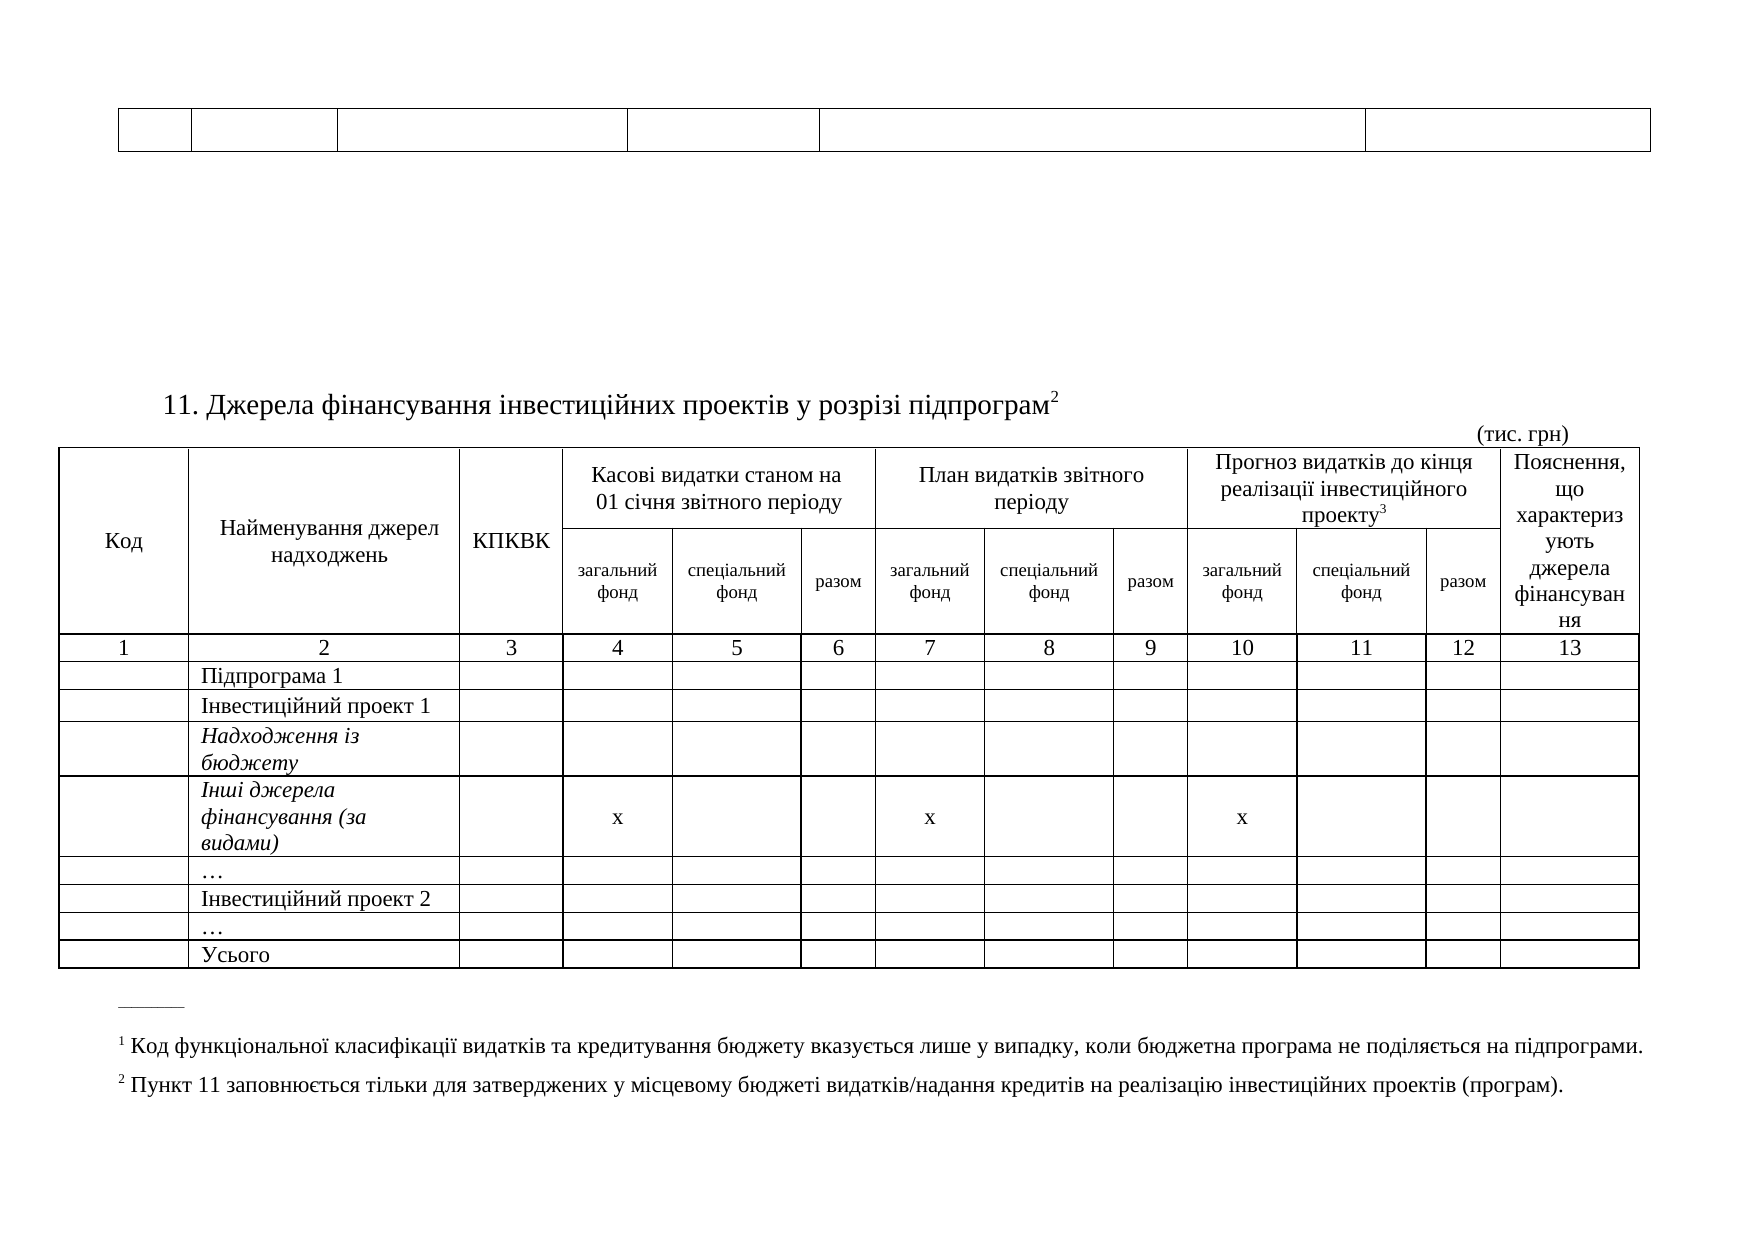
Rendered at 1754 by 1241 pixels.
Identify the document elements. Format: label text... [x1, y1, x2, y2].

table_cell [1427, 722, 1500, 775]
table_header Пояснення, що характеризують джерела фінансування [1501, 448, 1639, 633]
text (тис. грн) [118, 421, 1698, 447]
table_cell Підпрограма 1 [189, 662, 459, 689]
table_cell [564, 885, 672, 911]
table_cell [1114, 885, 1187, 911]
table_cell [1427, 857, 1500, 883]
table_cell [1298, 913, 1425, 939]
table_cell [60, 885, 188, 911]
table_cell [673, 913, 800, 939]
table_cell [1114, 941, 1187, 967]
table_cell [802, 941, 875, 967]
table_cell [876, 722, 984, 775]
table_cell х [1188, 777, 1296, 856]
table_cell [820, 109, 1365, 151]
table_cell разом [1427, 529, 1500, 633]
table_cell [460, 885, 562, 911]
text 1 Код функціональної класифікації видатків та кредитування бюджету вказується лише у випадку, коли бюджетна програма не поділяється на підпрограми. [118, 1033, 1698, 1059]
table_cell [460, 690, 562, 721]
table_cell [802, 777, 875, 856]
table_cell 10 [1188, 635, 1296, 661]
table_cell [985, 690, 1113, 721]
table_cell 12 [1427, 635, 1500, 661]
table_cell 8 [985, 635, 1113, 661]
table_cell 9 [1114, 635, 1187, 661]
table_cell [460, 857, 562, 883]
table_cell [1501, 722, 1638, 775]
table_cell [1188, 913, 1296, 939]
table_cell [1188, 941, 1296, 967]
table_cell [1114, 857, 1187, 883]
table_cell [985, 722, 1113, 775]
table_cell [119, 109, 191, 151]
table_cell [802, 857, 875, 883]
table_cell [1114, 777, 1187, 856]
table_cell [564, 690, 672, 721]
table_cell [1501, 690, 1638, 721]
table_cell [60, 941, 188, 967]
table_cell загальний фонд [1188, 529, 1296, 633]
table_cell 13 [1501, 635, 1638, 661]
table_cell [1427, 885, 1500, 911]
table_cell [1114, 913, 1187, 939]
table_cell [1114, 690, 1187, 721]
table_cell [1427, 690, 1500, 721]
table_cell [564, 913, 672, 939]
table_cell 2 [189, 635, 459, 661]
table_cell 4 [564, 635, 672, 661]
table_cell [60, 777, 188, 856]
table_cell [564, 662, 672, 689]
table_cell [673, 857, 800, 883]
table_cell [460, 913, 562, 939]
table_cell Інвестиційний проект 2 [189, 885, 459, 911]
table_cell Інвестиційний проект 1 [189, 690, 459, 721]
text __________ [118, 994, 1698, 1020]
table_cell [1188, 857, 1296, 883]
table_cell [1427, 913, 1500, 939]
table_cell [192, 109, 337, 151]
table_cell [1501, 885, 1638, 911]
table_cell [1298, 941, 1425, 967]
table_cell 11 [1298, 635, 1425, 661]
table_cell [985, 857, 1113, 883]
table_cell [673, 690, 800, 721]
table_cell [60, 913, 188, 939]
table_cell спеціальний фонд [985, 529, 1113, 633]
table_cell … [189, 857, 459, 883]
table_cell 1 [60, 635, 188, 661]
table_cell [1114, 722, 1187, 775]
table_cell [1501, 941, 1638, 967]
table_cell [60, 662, 188, 689]
table_cell [802, 662, 875, 689]
table_cell [876, 941, 984, 967]
table_cell [564, 857, 672, 883]
table_cell [1501, 662, 1638, 689]
table_cell [460, 941, 562, 967]
table_cell [802, 885, 875, 911]
table_cell [876, 913, 984, 939]
table_cell [1188, 722, 1296, 775]
table_cell [876, 857, 984, 883]
table_header План видатків звітного періоду [876, 448, 1187, 527]
table_cell [60, 722, 188, 775]
table_cell [673, 662, 800, 689]
table_cell разом [1114, 529, 1187, 633]
table_cell [985, 941, 1113, 967]
table_cell [802, 722, 875, 775]
table_cell [802, 913, 875, 939]
table_cell 7 [876, 635, 984, 661]
table_cell Інші джерела фінансування (за видами) [189, 777, 459, 856]
table_cell разом [802, 529, 875, 633]
table_cell [1188, 690, 1296, 721]
table_cell [985, 662, 1113, 689]
table_cell [985, 913, 1113, 939]
table_cell [1298, 885, 1425, 911]
table_cell [673, 941, 800, 967]
table_cell [1298, 690, 1425, 721]
table_cell 6 [802, 635, 875, 661]
table_header Касові видатки станом на 01 січня звітного періоду [563, 448, 875, 527]
table_cell Надходження із бюджету [189, 722, 459, 775]
table_cell [1188, 662, 1296, 689]
table_cell [1501, 777, 1638, 856]
table_cell [460, 777, 562, 856]
table_cell [1501, 857, 1638, 883]
table_cell [876, 690, 984, 721]
table_header Найменування джерел надходжень [189, 448, 459, 633]
table_cell [985, 777, 1113, 856]
table_cell [1114, 662, 1187, 689]
table_cell [1298, 662, 1425, 689]
table_cell [1366, 109, 1650, 151]
table_header Код [60, 448, 188, 633]
table_cell [1501, 913, 1638, 939]
table_cell Усього [189, 941, 459, 967]
table_cell [1298, 777, 1425, 856]
table_cell [460, 722, 562, 775]
table_cell [460, 662, 562, 689]
table_cell … [189, 913, 459, 939]
table_cell [673, 885, 800, 911]
table_cell [802, 690, 875, 721]
table_header КПКВК [460, 448, 562, 633]
table_cell [628, 109, 819, 151]
table_cell [673, 722, 800, 775]
table_cell [1427, 941, 1500, 967]
text 11. Джерела фінансування інвестиційних проектів у розрізі підпрограм2 [118, 387, 1698, 421]
table_cell [1298, 857, 1425, 883]
table_cell [338, 109, 627, 151]
table_cell [1188, 885, 1296, 911]
table_cell [564, 941, 672, 967]
table_cell 3 [460, 635, 562, 661]
table_cell спеціальний фонд [673, 529, 801, 633]
table_cell [1427, 777, 1500, 856]
table_cell [1298, 722, 1425, 775]
table_cell загальний фонд [563, 529, 672, 633]
table_cell 5 [673, 635, 800, 661]
table_cell [1427, 662, 1500, 689]
table_cell х [564, 777, 672, 856]
table_cell [985, 885, 1113, 911]
table_cell [876, 662, 984, 689]
text 2 Пункт 11 заповнюється тільки для затверджених у місцевому бюджеті видатків/надання кредитів на реалізацію інвестиційних проектів (програм). [118, 1071, 1698, 1098]
table_header Прогноз видатків до кінця реалізації інвестиційного проекту3 [1188, 448, 1500, 527]
table_cell спеціальний фонд [1297, 529, 1426, 633]
table_cell [60, 857, 188, 883]
table_cell [673, 777, 800, 856]
table_cell х [876, 777, 984, 856]
table_cell [60, 690, 188, 721]
table_cell [876, 885, 984, 911]
table_cell [564, 722, 672, 775]
table_cell загальний фонд [876, 529, 984, 633]
